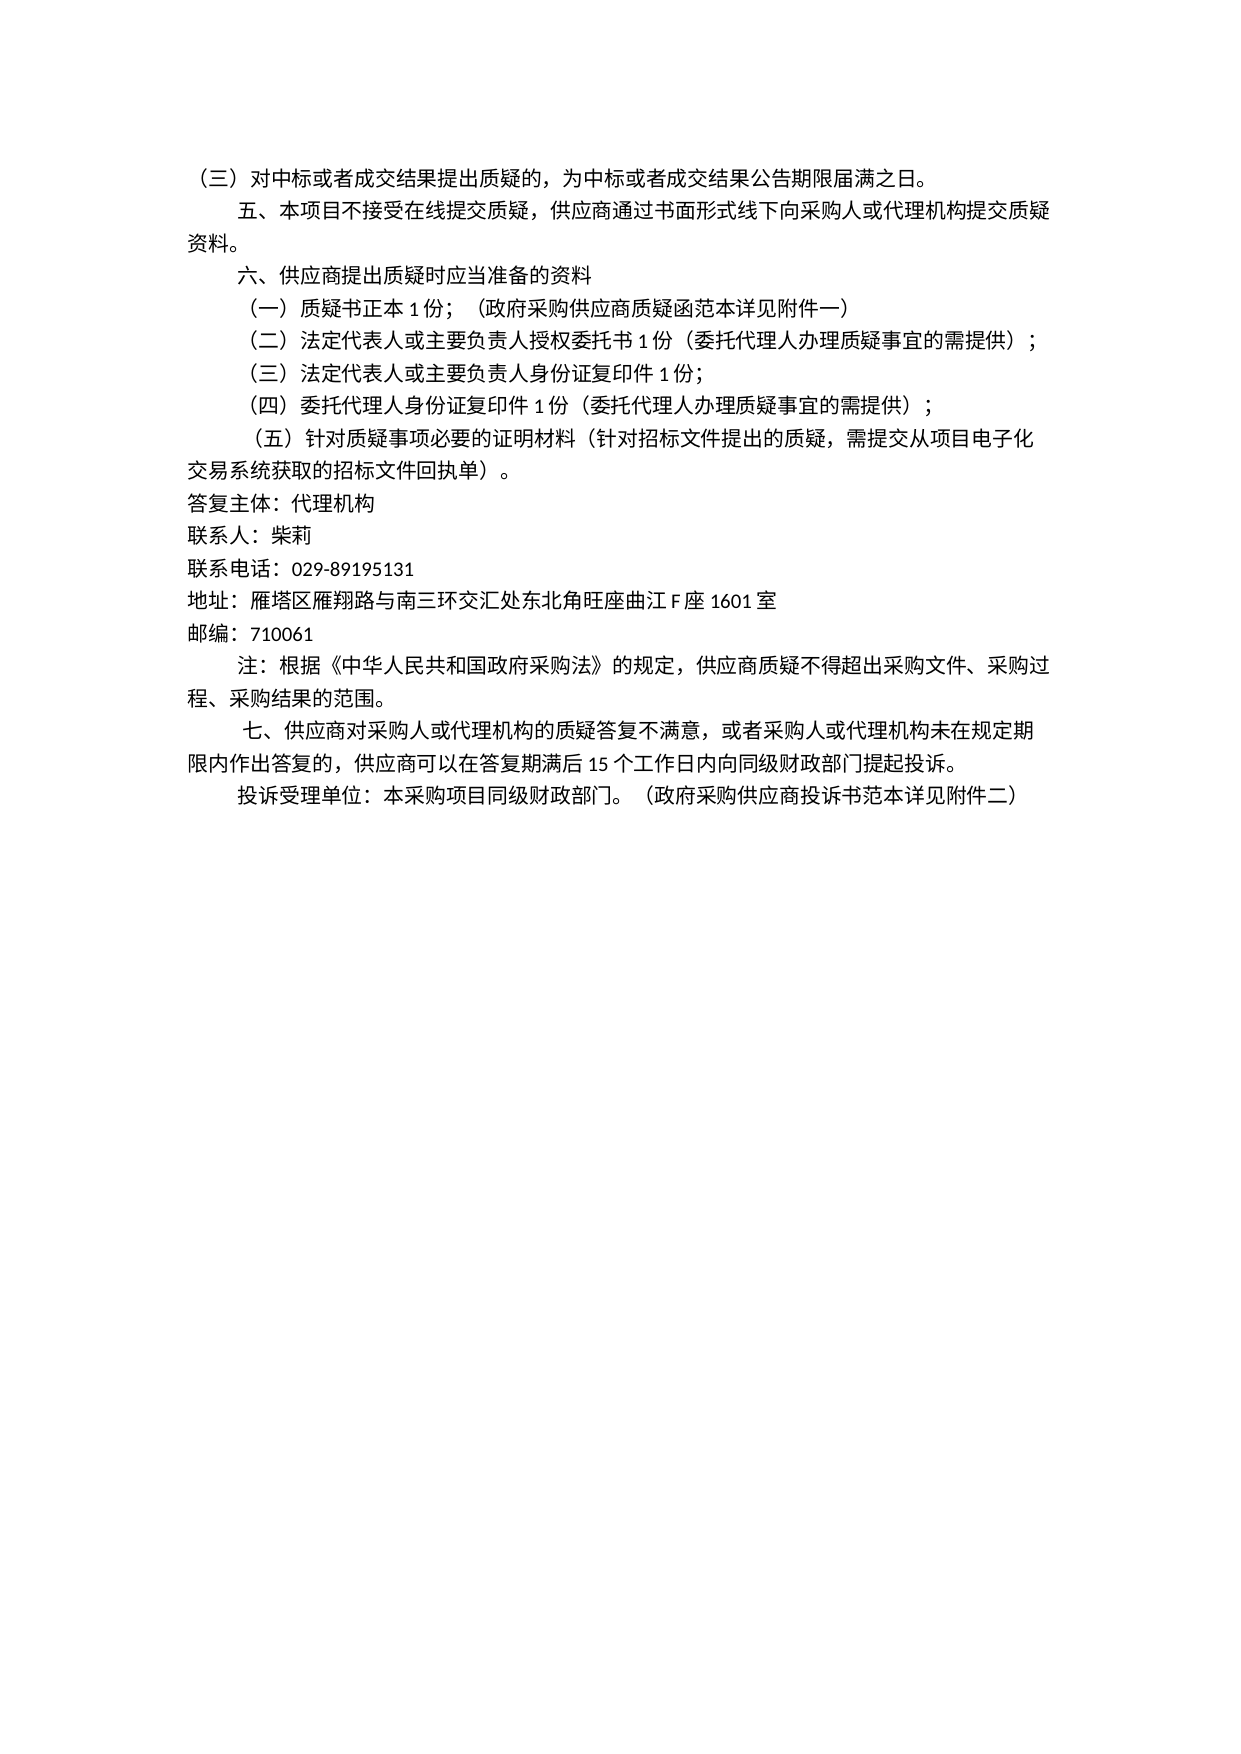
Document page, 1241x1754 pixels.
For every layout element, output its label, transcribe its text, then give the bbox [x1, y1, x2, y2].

text （五）针对质疑事项必要的证明材料（针对招标文件提出的质疑，需提交从项目电子化交易系统获取的招标文件回执单）。 [187, 422, 1053, 487]
text 投诉受理单位：本采购项目同级财政部门。（政府采购供应商投诉书范本详见附件二） [187, 779, 1053, 812]
text 联系人：柴莉 [187, 519, 1053, 552]
text 地址：雁塔区雁翔路与南三环交汇处东北角旺座曲江F座1601室 [187, 584, 1053, 617]
text 注：根据《中华人民共和国政府采购法》的规定，供应商质疑不得超出采购文件、采购过程、采购结果的范围。 [187, 649, 1053, 714]
text 五、本项目不接受在线提交质疑，供应商通过书面形式线下向采购人或代理机构提交质疑资料。 [187, 194, 1053, 259]
text 答复主体：代理机构 [187, 487, 1053, 519]
text （二）法定代表人或主要负责人授权委托书1份（委托代理人办理质疑事宜的需提供）； [187, 324, 1053, 357]
text 邮编：710061 [187, 617, 1053, 649]
text 六、供应商提出质疑时应当准备的资料 [187, 259, 1053, 292]
text （一）质疑书正本1份；（政府采购供应商质疑函范本详见附件一） [187, 292, 1053, 324]
text （三）法定代表人或主要负责人身份证复印件1份； [187, 357, 1053, 389]
text （四）委托代理人身份证复印件1份（委托代理人办理质疑事宜的需提供）； [187, 389, 1053, 422]
text （三）对中标或者成交结果提出质疑的，为中标或者成交结果公告期限届满之日。 [187, 162, 1053, 194]
text 联系电话：029-89195131 [187, 552, 1053, 584]
text 七、供应商对采购人或代理机构的质疑答复不满意，或者采购人或代理机构未在规定期限内作出答复的，供应商可以在答复期满后15个工作日内向同级财政部门提起投诉。 [187, 714, 1053, 779]
